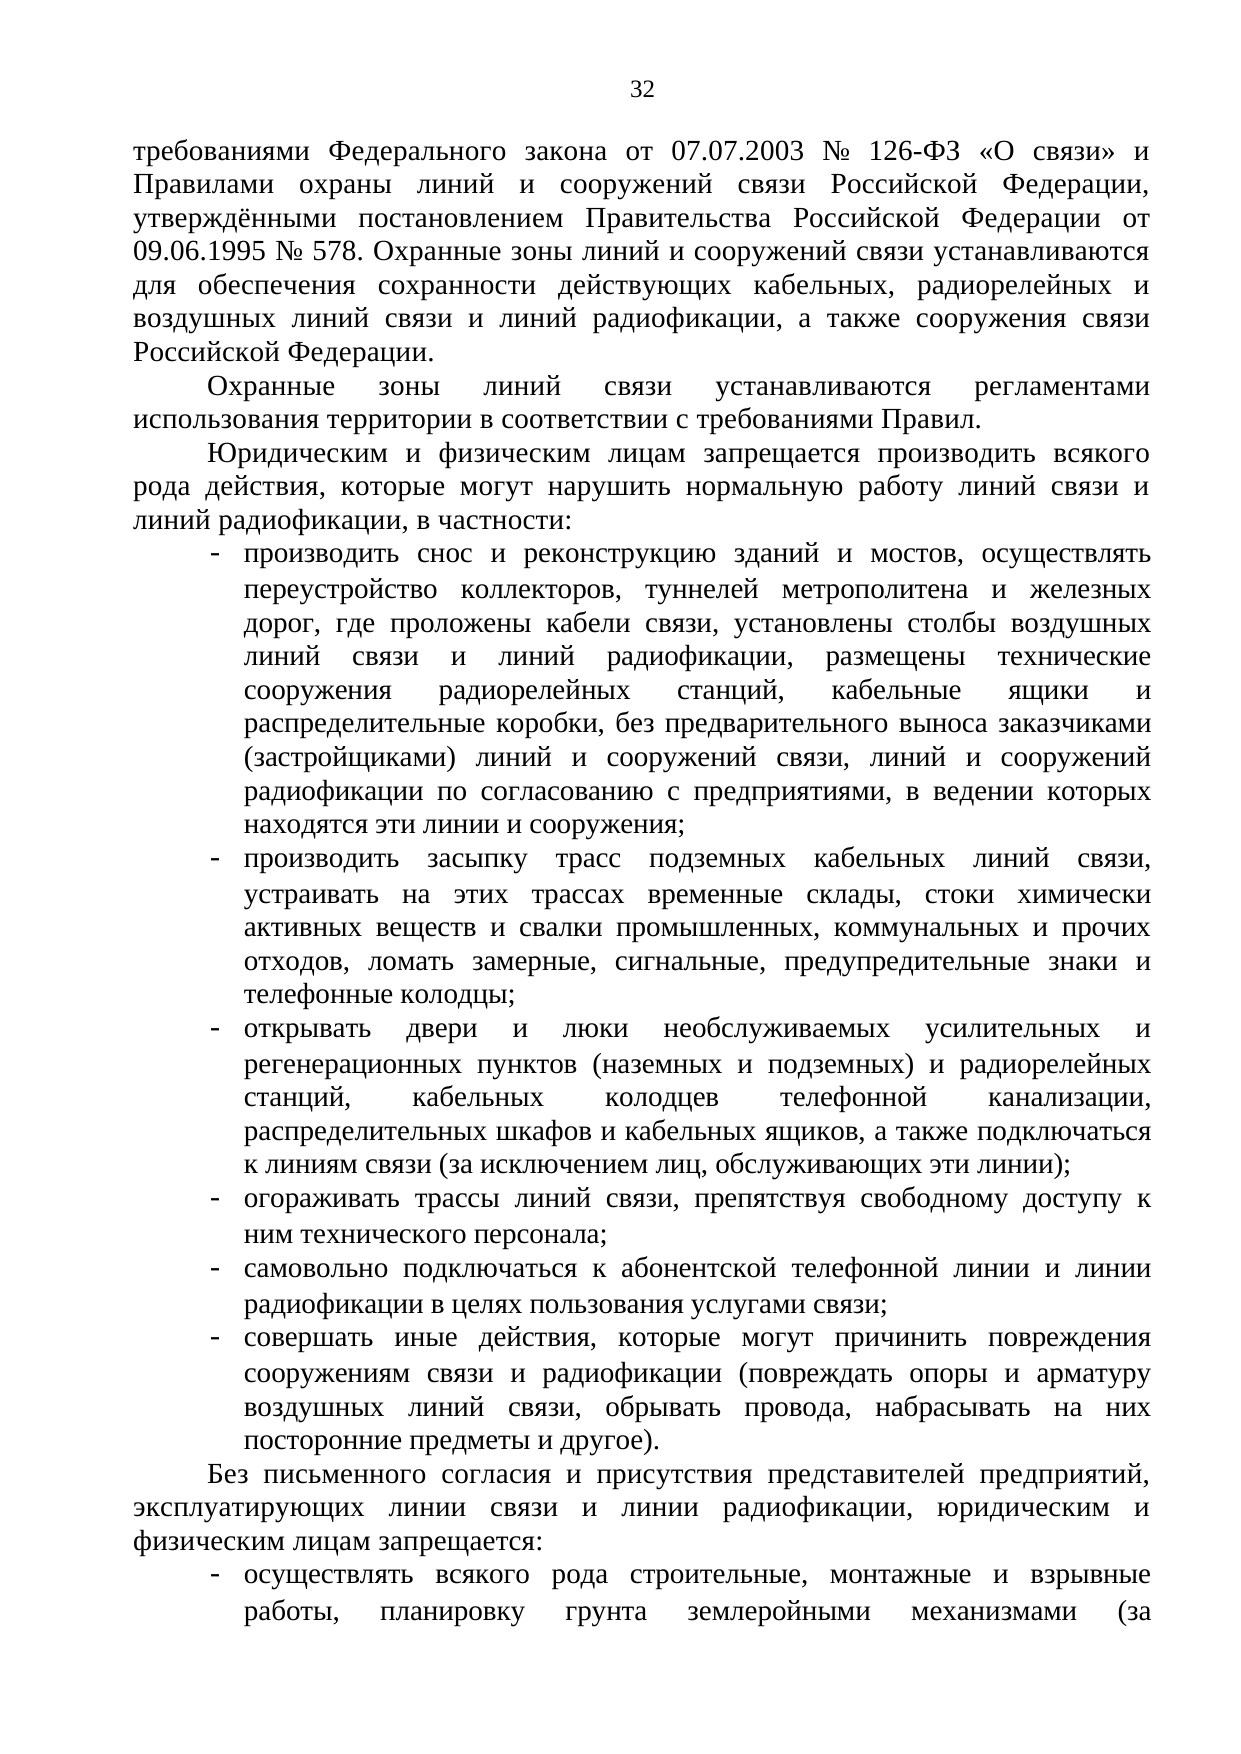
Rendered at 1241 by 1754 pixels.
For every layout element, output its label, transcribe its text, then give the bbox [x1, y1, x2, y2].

list открывать двери и люки необслуживаемых усилительных и регенерационных пунктов (наземных и подземных) и радиорелейных станций, кабельных колодцев телефонной канализации, распределительных шкафов и кабельных ящиков, а также подключаться к линиям связи (за исключением лиц, обслуживающих эти линии); [206, 1010, 1152, 1180]
list производить засыпку трасс подземных кабельных линий связи, устраивать на этих трассах временные склады, стоки химически активных веществ и свалки промышленных, коммунальных и прочих отходов, ломать замерные, сигнальные, предупредительные знаки и телефонные колодцы; [206, 840, 1152, 1010]
list самовольно подключаться к абонентской телефонной линии и линии радиофикации в целях пользования услугами связи; [206, 1250, 1152, 1319]
list производить снос и реконструкцию зданий и мостов, осуществлять переустройство коллекторов, туннелей метрополитена и железных дорог, где проложены кабели связи, установлены столбы воздушных линий связи и линий радиофикации, размещены технические сооружения радиорелейных станций, кабельные ящики и распределительные коробки, без предварительного выноса заказчиками (застройщиками) линий и сооружений связи, линий и сооружений радиофикации по согласованию с предприятиями, в ведении которых находятся эти линии и сооружения; [206, 535, 1152, 840]
text Охранные зоны линий связи устанавливаются регламентами использования территории в соответствии с требованиями Правил. [133, 368, 1152, 435]
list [206, 1557, 1152, 1626]
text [133, 133, 1152, 368]
text Юридическим и физическим лицам запрещается производить всякого рода действия, которые могут нарушить нормальную работу линий связи и линий радиофикации, в частности: [133, 435, 1152, 535]
text Без письменного согласия и присутствия представителей предприятий, эксплуатирующих линии связи и линии радиофикации, юридическим и физическим лицам запрещается: [133, 1456, 1152, 1557]
list огораживать трассы линий связи, препятствуя свободному доступу к ним технического персонала; [206, 1180, 1152, 1250]
list совершать иные действия, которые могут причинить повреждения сооружениям связи и радиофикации (повреждать опоры и арматуру воздушных линий связи, обрывать провода, набрасывать на них посторонние предметы и другое). [206, 1319, 1152, 1456]
